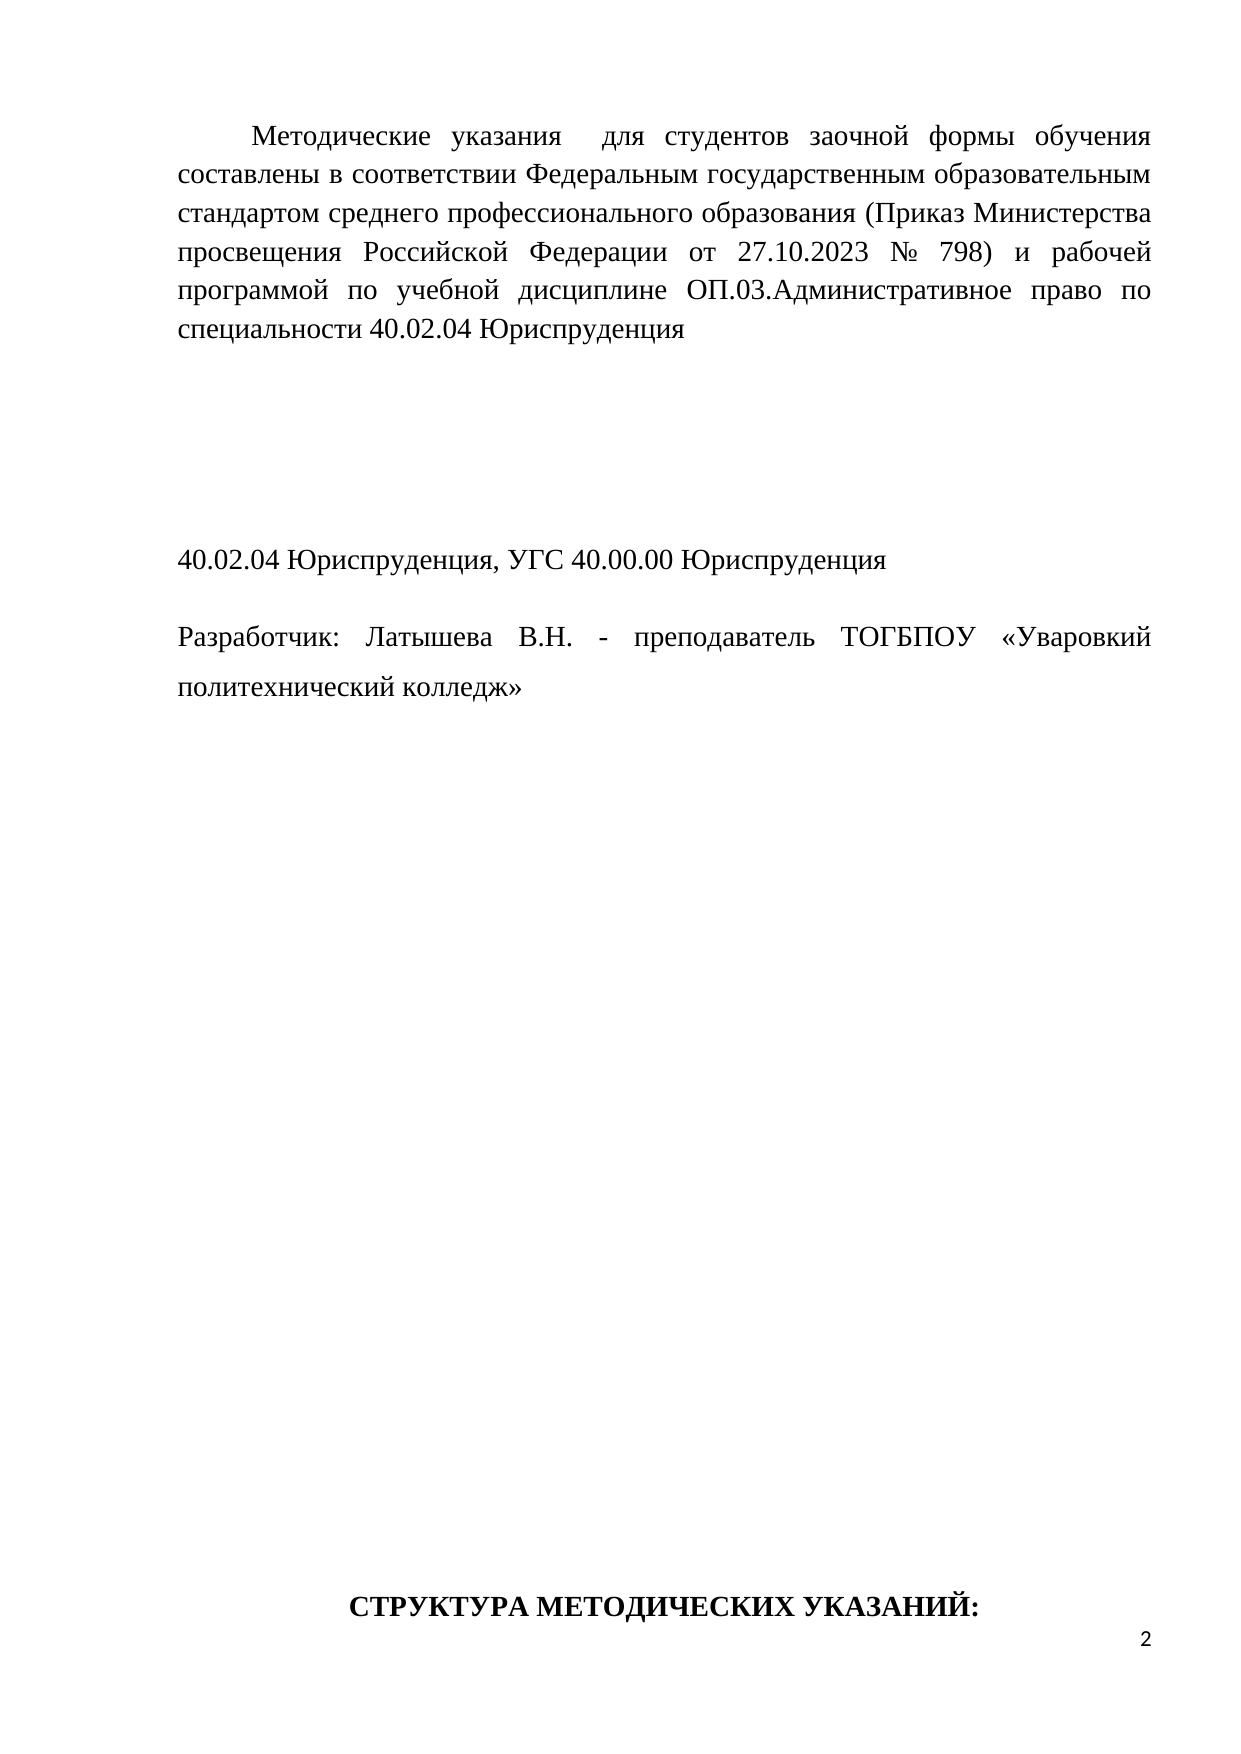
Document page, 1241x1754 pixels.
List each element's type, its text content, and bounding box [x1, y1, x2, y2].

text СТРУКТУРА МЕТОДИЧЕСКИХ УКАЗАНИЙ: [177, 1589, 1152, 1623]
text Методические указания для студентов заочной формы обучения составлены в соответствии Федеральным государственным образовательным стандартом среднего профессионального образования (Приказ Министерства просвещения Российской Федерации от 27.10.2023 № 798) и рабочей программой по учебной дисциплине ОП.03.Административное право по специальности 40.02.04 Юриспруденция [177, 118, 1152, 344]
text Разработчик: Латышева В.Н. - преподаватель ТОГБПОУ «Уваровкий политехнический колледж» [177, 619, 1152, 703]
text 40.02.04 Юриспруденция, УГС 40.00.00 Юриспруденция [177, 542, 1152, 576]
